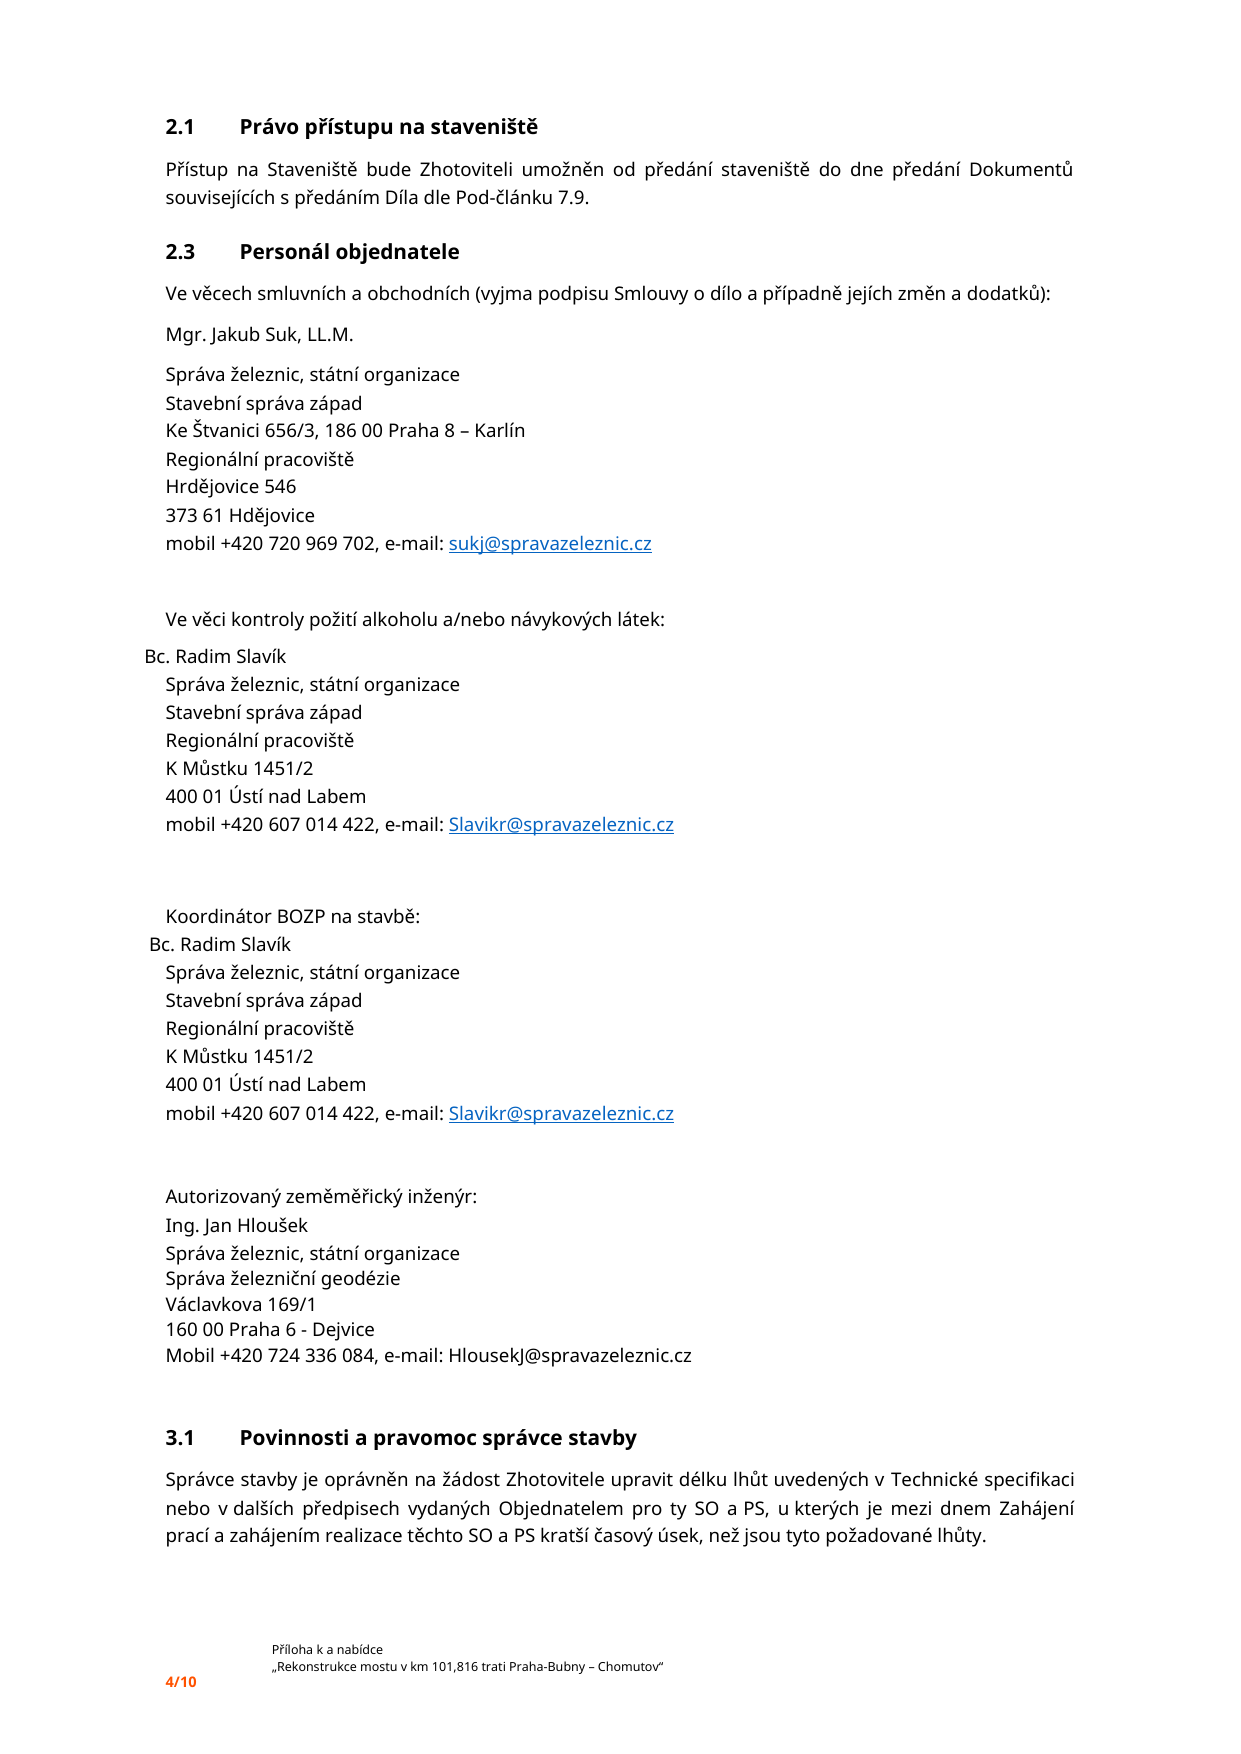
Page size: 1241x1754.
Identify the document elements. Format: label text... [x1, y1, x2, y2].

list Bc. Radim Slavík Správa železnic, státní organizace [90, 932, 1075, 985]
text 160 00 Praha 6 - Dejvice [165, 1316, 1075, 1342]
list Stavební správa západ [165, 988, 1075, 1013]
text Ve věcech smluvních a obchodních (vyjma podpisu Smlouvy o dílo a případně jejích změn a dodatků): [165, 281, 1075, 306]
text Správa železniční geodézie [165, 1265, 1075, 1291]
list Ve věci kontroly požití alkoholu a/nebo návykových látek: [165, 607, 1075, 632]
list mobil +420 607 014 422, e-mail: Slavikr@spravazeleznic.cz [165, 811, 1075, 837]
text Správa železnic, státní organizace [165, 362, 1075, 387]
text Ke Štvanici 656/3, 186 00 Praha 8 – Karlín [165, 418, 1075, 443]
list K Můstku 1451/2 [165, 755, 1075, 781]
text Mobil +420 724 336 084, e-mail: HlousekJ@spravazeleznic.cz [165, 1342, 1075, 1367]
list K Můstku 1451/2 [165, 1044, 1075, 1069]
list 400 01 Ústí nad Labem [165, 1072, 1075, 1097]
list Stavební správa západ [165, 699, 1075, 725]
text Správce stavby je oprávněn na žádost Zhotovitele upravit délku lhůt uvedených v Technické specifikaci nebo v dalších předpisech vydaných Objednatelem pro ty SO a PS, u kterých je mezi dnem Zahájení prací a zahájením realizace těchto SO a PS kratší časový úsek, než jsou tyto požadované lhůty. [165, 1467, 1075, 1548]
list Regionální pracoviště [165, 1016, 1075, 1041]
text Hrdějovice 546 [165, 474, 1075, 499]
text Regionální pracoviště [165, 446, 1075, 471]
text 3.1 Povinnosti a pravomoc správce stavby [165, 1423, 1075, 1451]
text Václavkova 169/1 [165, 1291, 1075, 1316]
text Autorizovaný zeměměřický inženýr: [165, 1184, 1075, 1209]
list Bc. Radim Slavík Správa železnic, státní organizace [90, 643, 1075, 697]
text Přístup na Staveniště bude Zhotoviteli umožněn od předání staveniště do dne předání Dokumentů souvisejících s předáním Díla dle Pod-článku 7.9. [165, 156, 1075, 209]
text Správa železnic, státní organizace [165, 1240, 1075, 1265]
text 373 61 Hdějovice [165, 502, 1075, 527]
list Regionální pracoviště [165, 727, 1075, 753]
list mobil +420 720 969 702, e-mail: sukj@spravazeleznic.cz [165, 530, 1075, 555]
list 400 01 Ústí nad Labem [165, 783, 1075, 809]
text Ing. Jan Hloušek [165, 1212, 1075, 1237]
text 2.3 Personál objednatele [165, 237, 1075, 265]
text 2.1 Právo přístupu na staveniště [165, 112, 1075, 141]
text Stavební správa západ [165, 390, 1075, 415]
text Mgr. Jakub Suk, LL.M. [165, 321, 1075, 347]
list mobil +420 607 014 422, e-mail: Slavikr@spravazeleznic.cz [165, 1100, 1075, 1125]
text Koordinátor BOZP na stavbě: [165, 904, 1075, 929]
